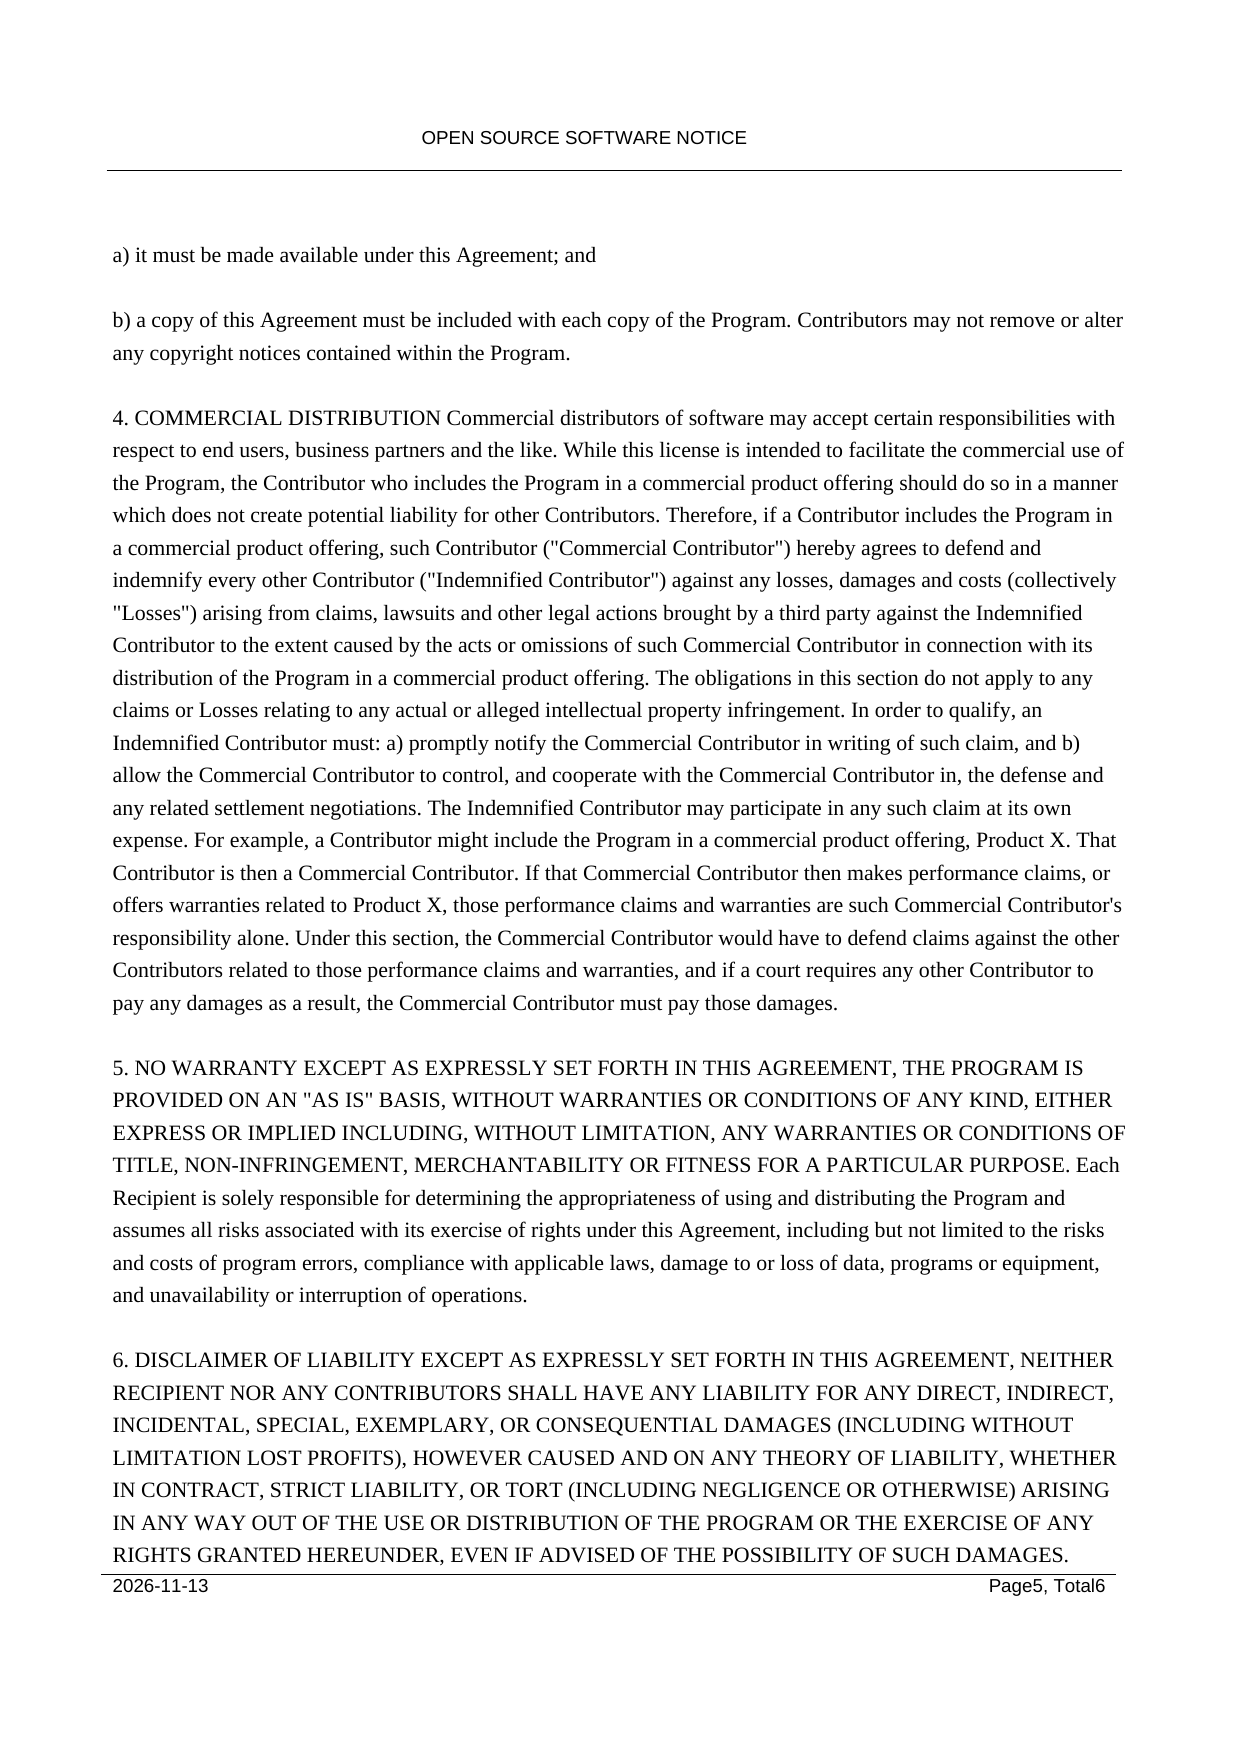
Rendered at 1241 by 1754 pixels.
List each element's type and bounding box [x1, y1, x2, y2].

text [112, 206, 1128, 1571]
